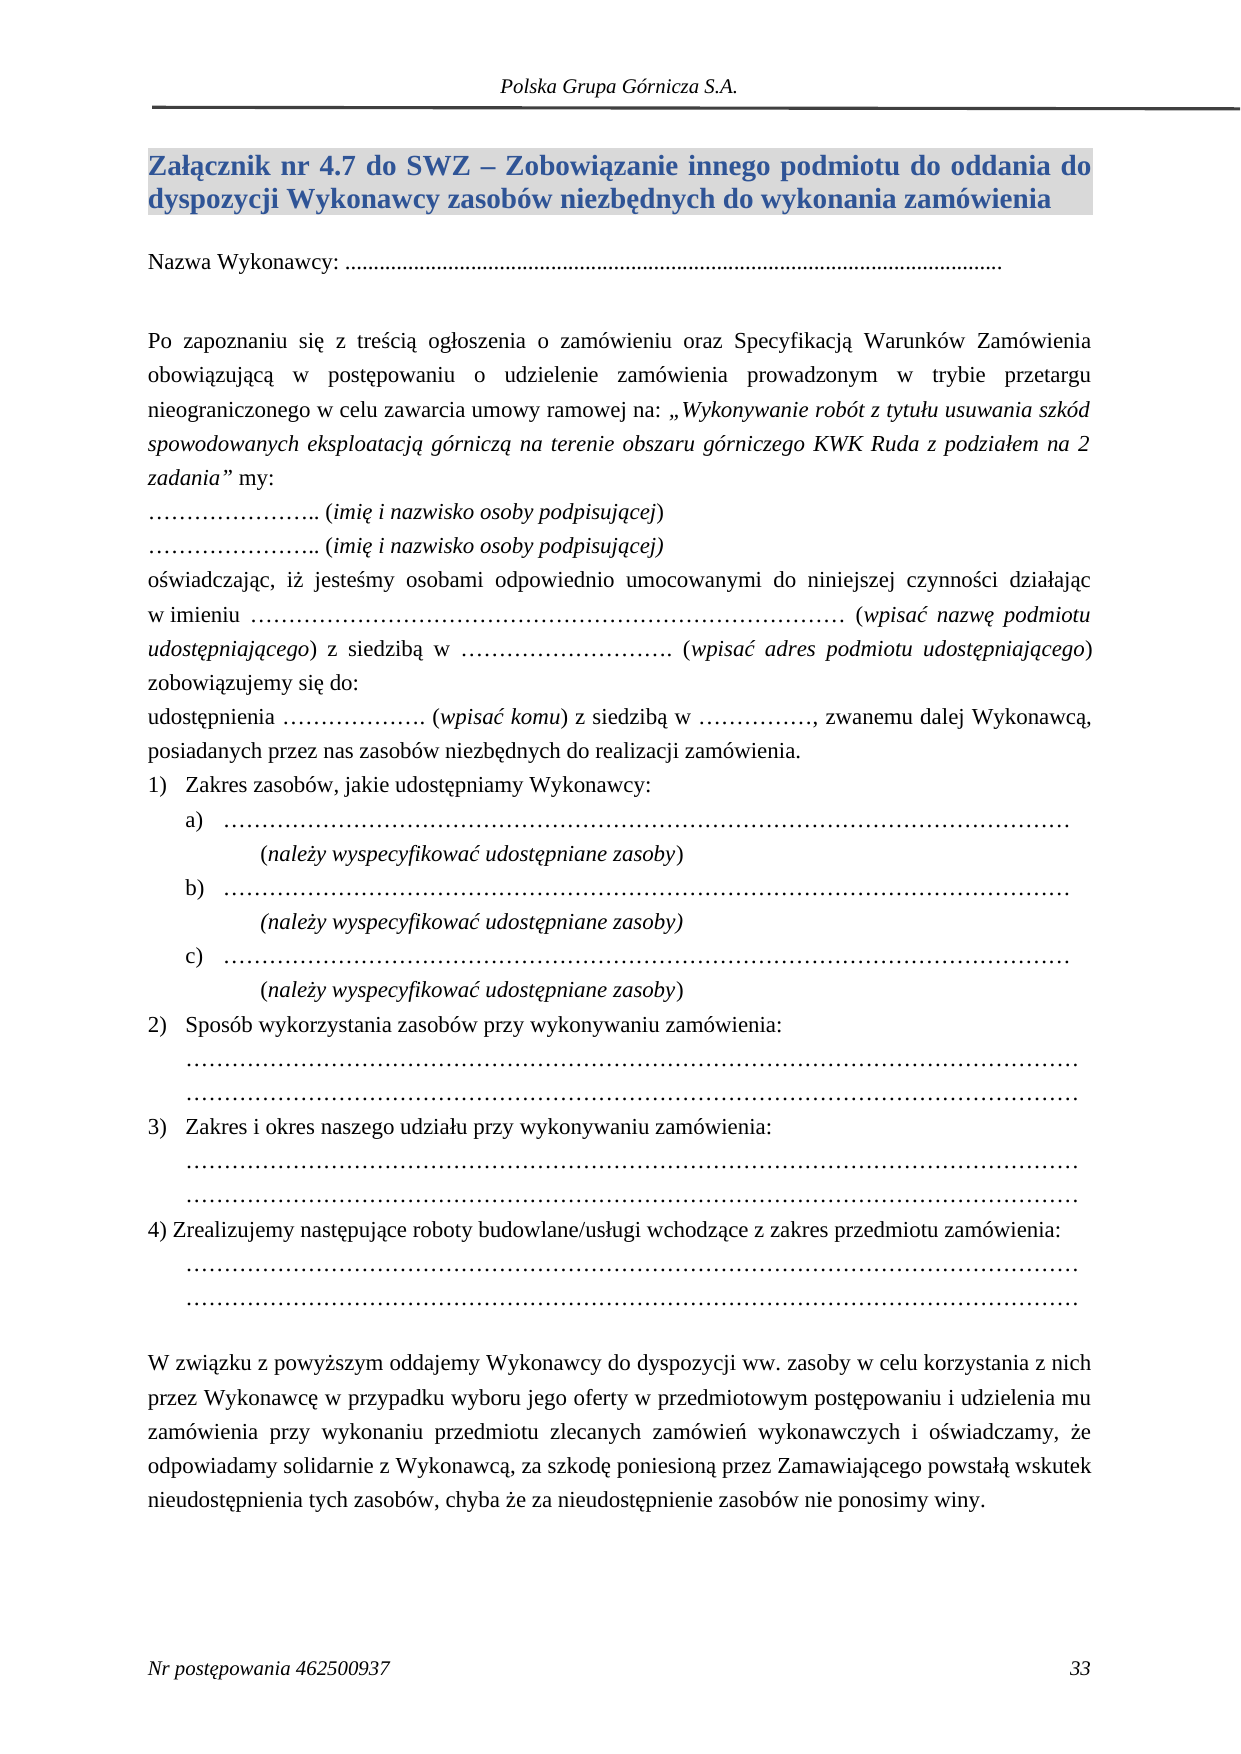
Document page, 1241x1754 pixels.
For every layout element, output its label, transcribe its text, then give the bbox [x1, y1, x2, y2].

text (należy wyspecyfikować udostępniane zasoby) [260, 840, 1093, 866]
text ……………………………………………………………………………………………………………………………………………………………………………………………………………… [185, 1250, 1093, 1310]
text 4) Zrealizujemy następujące roboty budowlane/usługi wchodzące z zakres przedmiotu zamówienia: [148, 1216, 1093, 1242]
list Zakres zasobów, jakie udostępniamy Wykonawcy: [148, 771, 1093, 798]
text ………………….. (imię i nazwisko osoby podpisującej) [148, 498, 1093, 524]
text (należy wyspecyfikować udostępniane zasoby) [260, 976, 1093, 1003]
text oświadczając, iż jesteśmy osobami odpowiednio umocowanymi do niniejszej czynności działając w imieniu …………………………………………………………………… (wpisać nazwę podmiotu udostępniającego) z siedzibą w ………………………. (wpisać adres podmiotu udostępniającego) zobowiązujemy się do: [148, 566, 1093, 695]
text ………………….. (imię i nazwisko osoby podpisującej) [148, 532, 1093, 559]
list Zakres i okres naszego udziału przy wykonywaniu zamówienia: [148, 1113, 1093, 1139]
subtitle Załącznik nr 4.7 do SWZ – Zobowiązanie innego podmiotu do oddania do dyspozycji Wykonawcy zasobów niezbędnych do wykonania zamówienia [148, 148, 1093, 215]
list ………………………………………………………………………………………………… [185, 874, 1093, 900]
list ………………………………………………………………………………………………… [185, 806, 1093, 832]
list Sposób wykorzystania zasobów przy wykonywaniu zamówienia: [148, 1011, 1093, 1037]
text (należy wyspecyfikować udostępniane zasoby) [260, 908, 1093, 934]
text ……………………………………………………………………………………………………………………………………………………………………………………………………………… [185, 1045, 1093, 1105]
list ………………………………………………………………………………………………… [185, 942, 1093, 969]
text Nazwa Wykonawcy: ................................................................................................................... [148, 248, 1093, 274]
text udostępnienia ………………. (wpisać komu) z siedzibą w ……………, zwanemu dalej Wykonawcą, posiadanych przez nas zasobów niezbędnych do realizacji zamówienia. [148, 703, 1093, 764]
text W związku z powyższym oddajemy Wykonawcy do dyspozycji ww. zasoby w celu korzystania z nich przez Wykonawcę w przypadku wyboru jego oferty w przedmiotowym postępowaniu i udzielenia mu zamówienia przy wykonaniu przedmiotu zlecanych zamówień wykonawczych i oświadczamy, że odpowiadamy solidarnie z Wykonawcą, za szkodę poniesioną przez Zamawiającego powstałą wskutek nieudostępnienia tych zasobów, chyba że za nieudostępnienie zasobów nie ponosimy winy. [148, 1349, 1093, 1512]
list ……………………………………………………………………………………………………………………………………………………………………………………………………………… [185, 1147, 1093, 1208]
text Po zapoznaniu się z treścią ogłoszenia o zamówieniu oraz Specyfikacją Warunków Zamówienia obowiązującą w postępowaniu o udzielenie zamówienia prowadzonym w trybie przetargu nieograniczonego w celu zawarcia umowy ramowej na: „Wykonywanie robót z tytułu usuwania szkód spowodowanych eksploatacją górniczą na terenie obszaru górniczego KWK Ruda z podziałem na 2 zadania” my: [148, 327, 1093, 490]
